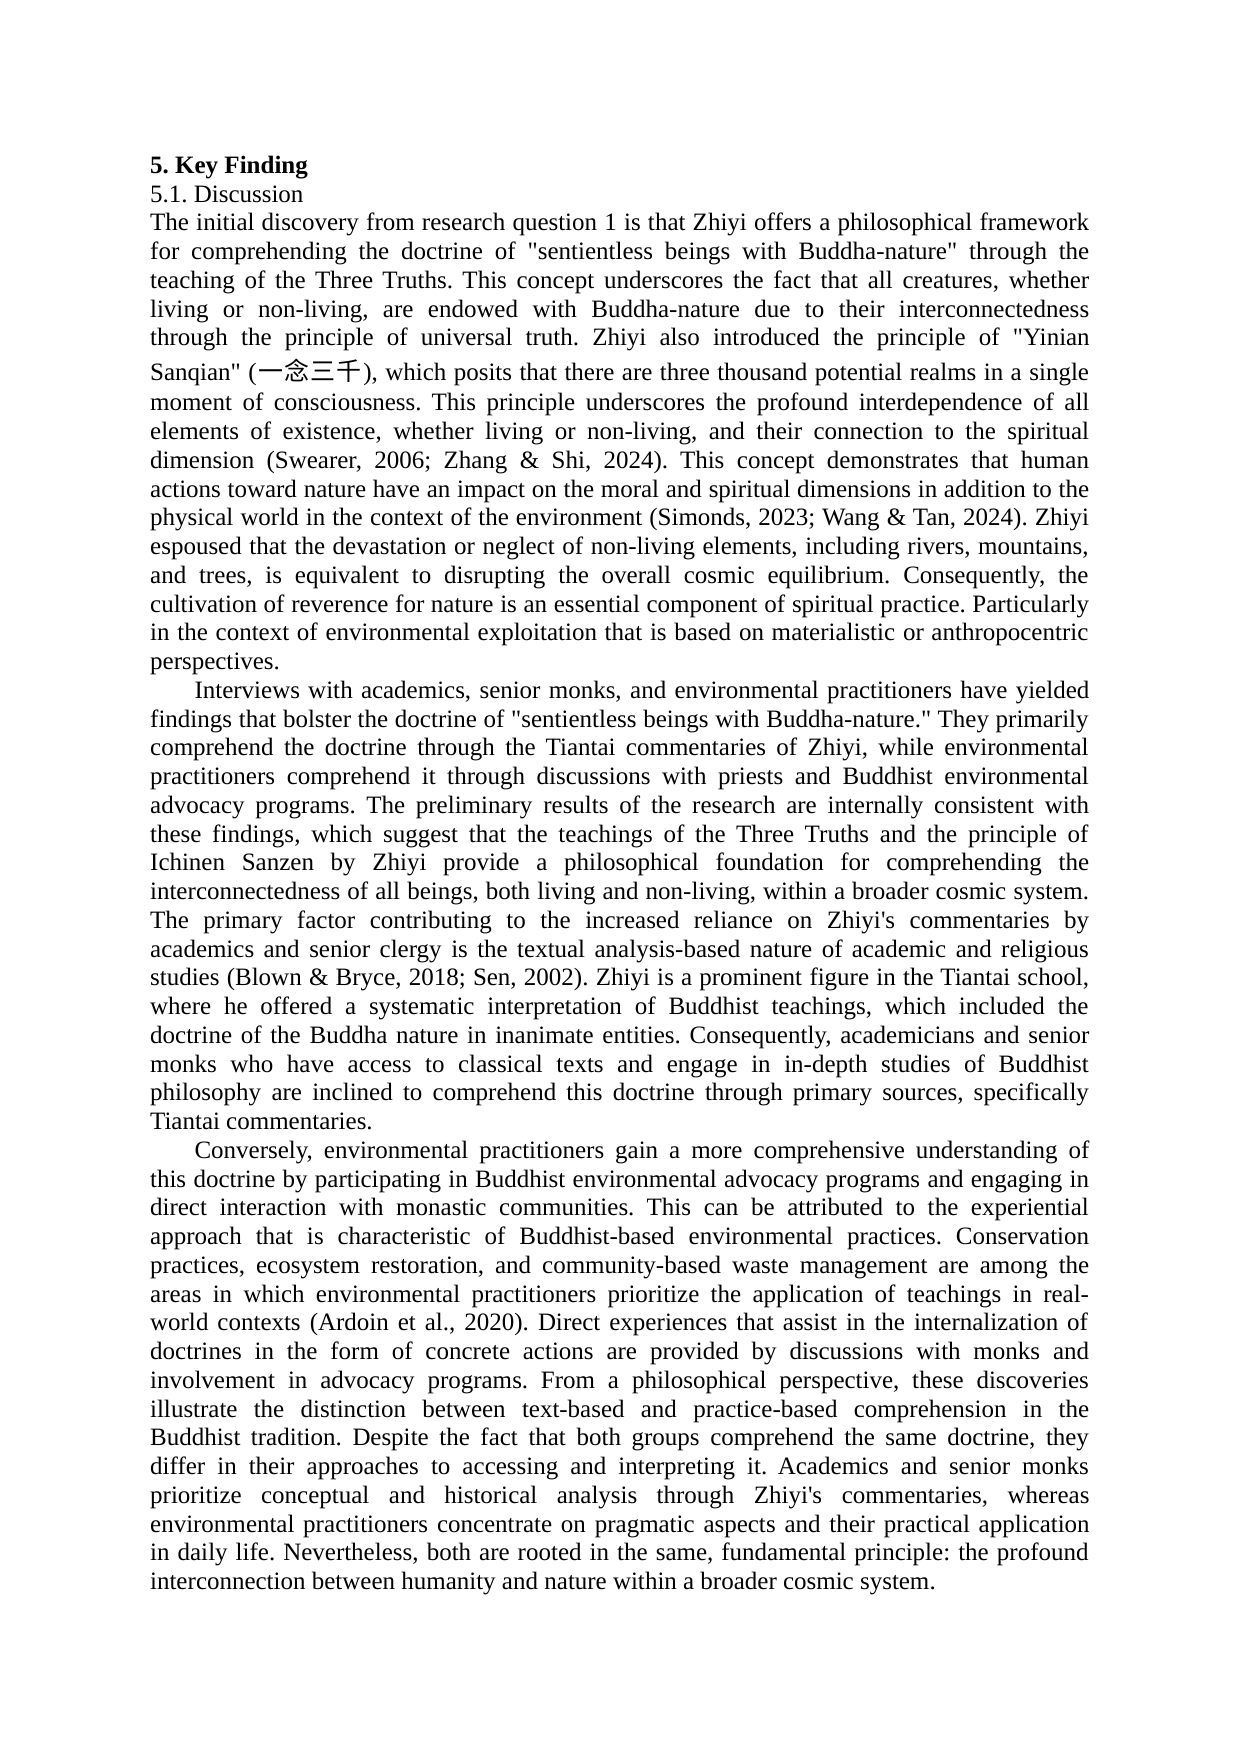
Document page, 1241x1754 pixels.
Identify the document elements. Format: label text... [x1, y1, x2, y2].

text Interviews with academics, senior monks, and environmental practitioners have yielded findings that bolster the doctrine of "sentientless beings with Buddha-nature." They primarily comprehend the doctrine through the Tiantai commentaries of Zhiyi, while environmental practitioners comprehend it through discussions with priests and Buddhist environmental advocacy programs. The preliminary results of the research are internally consistent with these findings, which suggest that the teachings of the Three Truths and the principle of Ichinen Sanzen by Zhiyi provide a philosophical foundation for comprehending the interconnectedness of all beings, both living and non-living, within a broader cosmic system. The primary factor contributing to the increased reliance on Zhiyi's commentaries by academics and senior clergy is the textual analysis-based nature of academic and religious studies (Blown & Bryce, 2018; Sen, 2002). Zhiyi is a prominent figure in the Tiantai school, where he offered a systematic interpretation of Buddhist teachings, which included the doctrine of the Buddha nature in inanimate entities. Consequently, academicians and senior monks who have access to classical texts and engage in in-depth studies of Buddhist philosophy are inclined to comprehend this doctrine through primary sources, specifically Tiantai commentaries. [150, 675, 1090, 1135]
text 5.1. Discussion [150, 179, 1090, 207]
text Conversely, environmental practitioners gain a more comprehensive understanding of this doctrine by participating in Buddhist environmental advocacy programs and engaging in direct interaction with monastic communities. This can be attributed to the experiential approach that is characteristic of Buddhist-based environmental practices. Conservation practices, ecosystem restoration, and community-based waste management are among the areas in which environmental practitioners prioritize the application of teachings in real-world contexts (Ardoin et al., 2020). Direct experiences that assist in the internalization of doctrines in the form of concrete actions are provided by discussions with monks and involvement in advocacy programs. From a philosophical perspective, these discoveries illustrate the distinction between text-based and practice-based comprehension in the Buddhist tradition. Despite the fact that both groups comprehend the same doctrine, they differ in their approaches to accessing and interpreting it. Academics and senior monks prioritize conceptual and historical analysis through Zhiyi's commentaries, whereas environmental practitioners concentrate on pragmatic aspects and their practical application in daily life. Nevertheless, both are rooted in the same, fundamental principle: the profound interconnection between humanity and nature within a broader cosmic system. [150, 1135, 1090, 1595]
text The initial discovery from research question 1 is that Zhiyi offers a philosophical framework for comprehending the doctrine of "sentientless beings with Buddha-nature" through the teaching of the Three Truths. This concept underscores the fact that all creatures, whether living or non-living, are endowed with Buddha-nature due to their interconnectedness through the principle of universal truth. Zhiyi also introduced the principle of "Yinian Sanqian" (一念三千), which posits that there are three thousand potential realms in a single moment of consciousness. This principle underscores the profound interdependence of all elements of existence, whether living or non-living, and their connection to the spiritual dimension (Swearer, 2006; Zhang & Shi, 2024). This concept demonstrates that human actions toward nature have an impact on the moral and spiritual dimensions in addition to the physical world in the context of the environment (Simonds, 2023; Wang & Tan, 2024). Zhiyi espoused that the devastation or neglect of non-living elements, including rivers, mountains, and trees, is equivalent to disrupting the overall cosmic equilibrium. Consequently, the cultivation of reverence for nature is an essential component of spiritual practice. Particularly in the context of environmental exploitation that is based on materialistic or anthropocentric perspectives. [150, 207, 1090, 675]
text 5. Key Finding [150, 150, 1090, 179]
